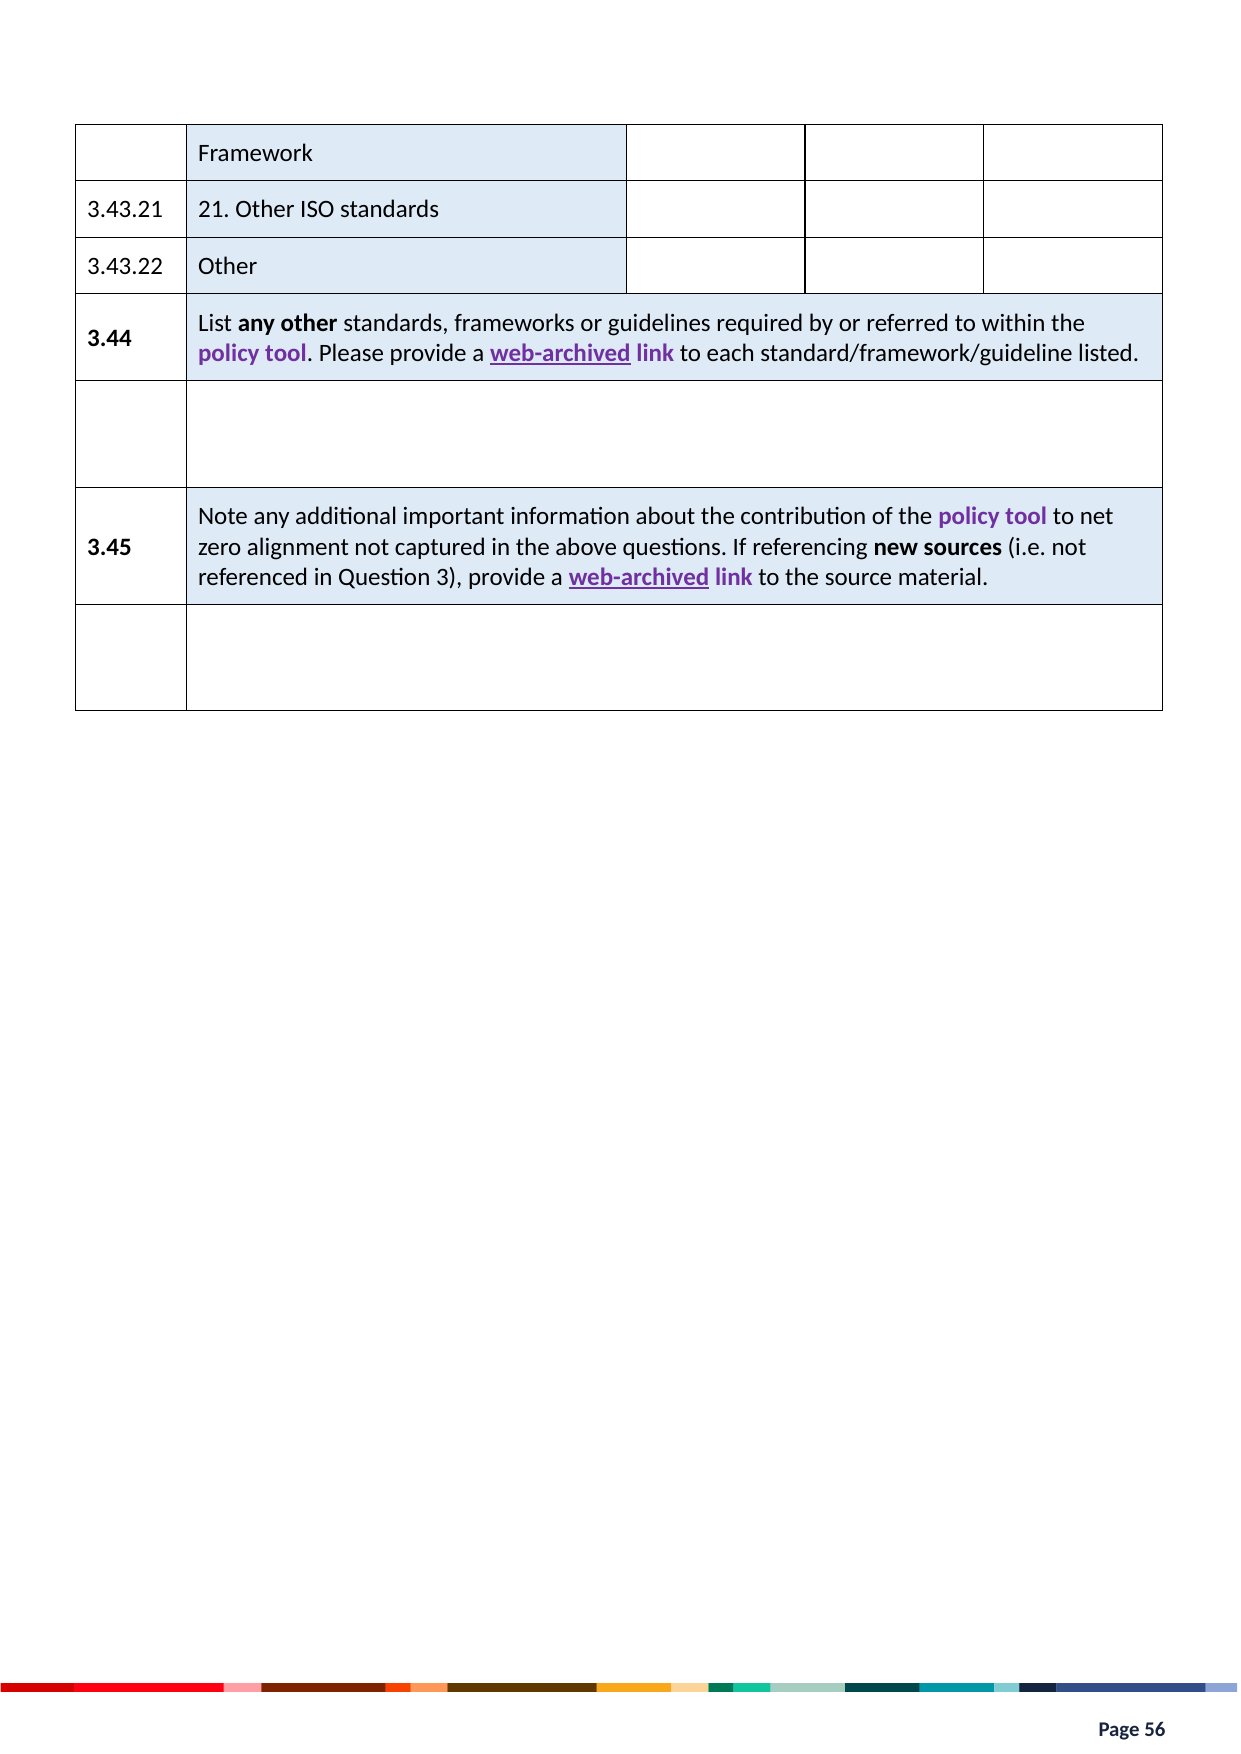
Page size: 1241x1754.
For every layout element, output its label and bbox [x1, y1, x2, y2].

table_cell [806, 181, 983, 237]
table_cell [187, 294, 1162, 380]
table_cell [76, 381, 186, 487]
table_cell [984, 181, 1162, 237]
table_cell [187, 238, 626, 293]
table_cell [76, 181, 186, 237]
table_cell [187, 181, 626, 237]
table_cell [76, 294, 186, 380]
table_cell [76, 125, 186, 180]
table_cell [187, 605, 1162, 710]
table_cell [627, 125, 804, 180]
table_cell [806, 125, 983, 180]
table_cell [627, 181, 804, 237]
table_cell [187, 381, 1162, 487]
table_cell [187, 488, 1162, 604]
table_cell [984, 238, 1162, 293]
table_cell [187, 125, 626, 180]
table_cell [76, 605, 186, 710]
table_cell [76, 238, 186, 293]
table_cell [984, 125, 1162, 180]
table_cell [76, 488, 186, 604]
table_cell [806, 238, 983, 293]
picture [0, 1683, 1236, 1692]
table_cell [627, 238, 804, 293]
